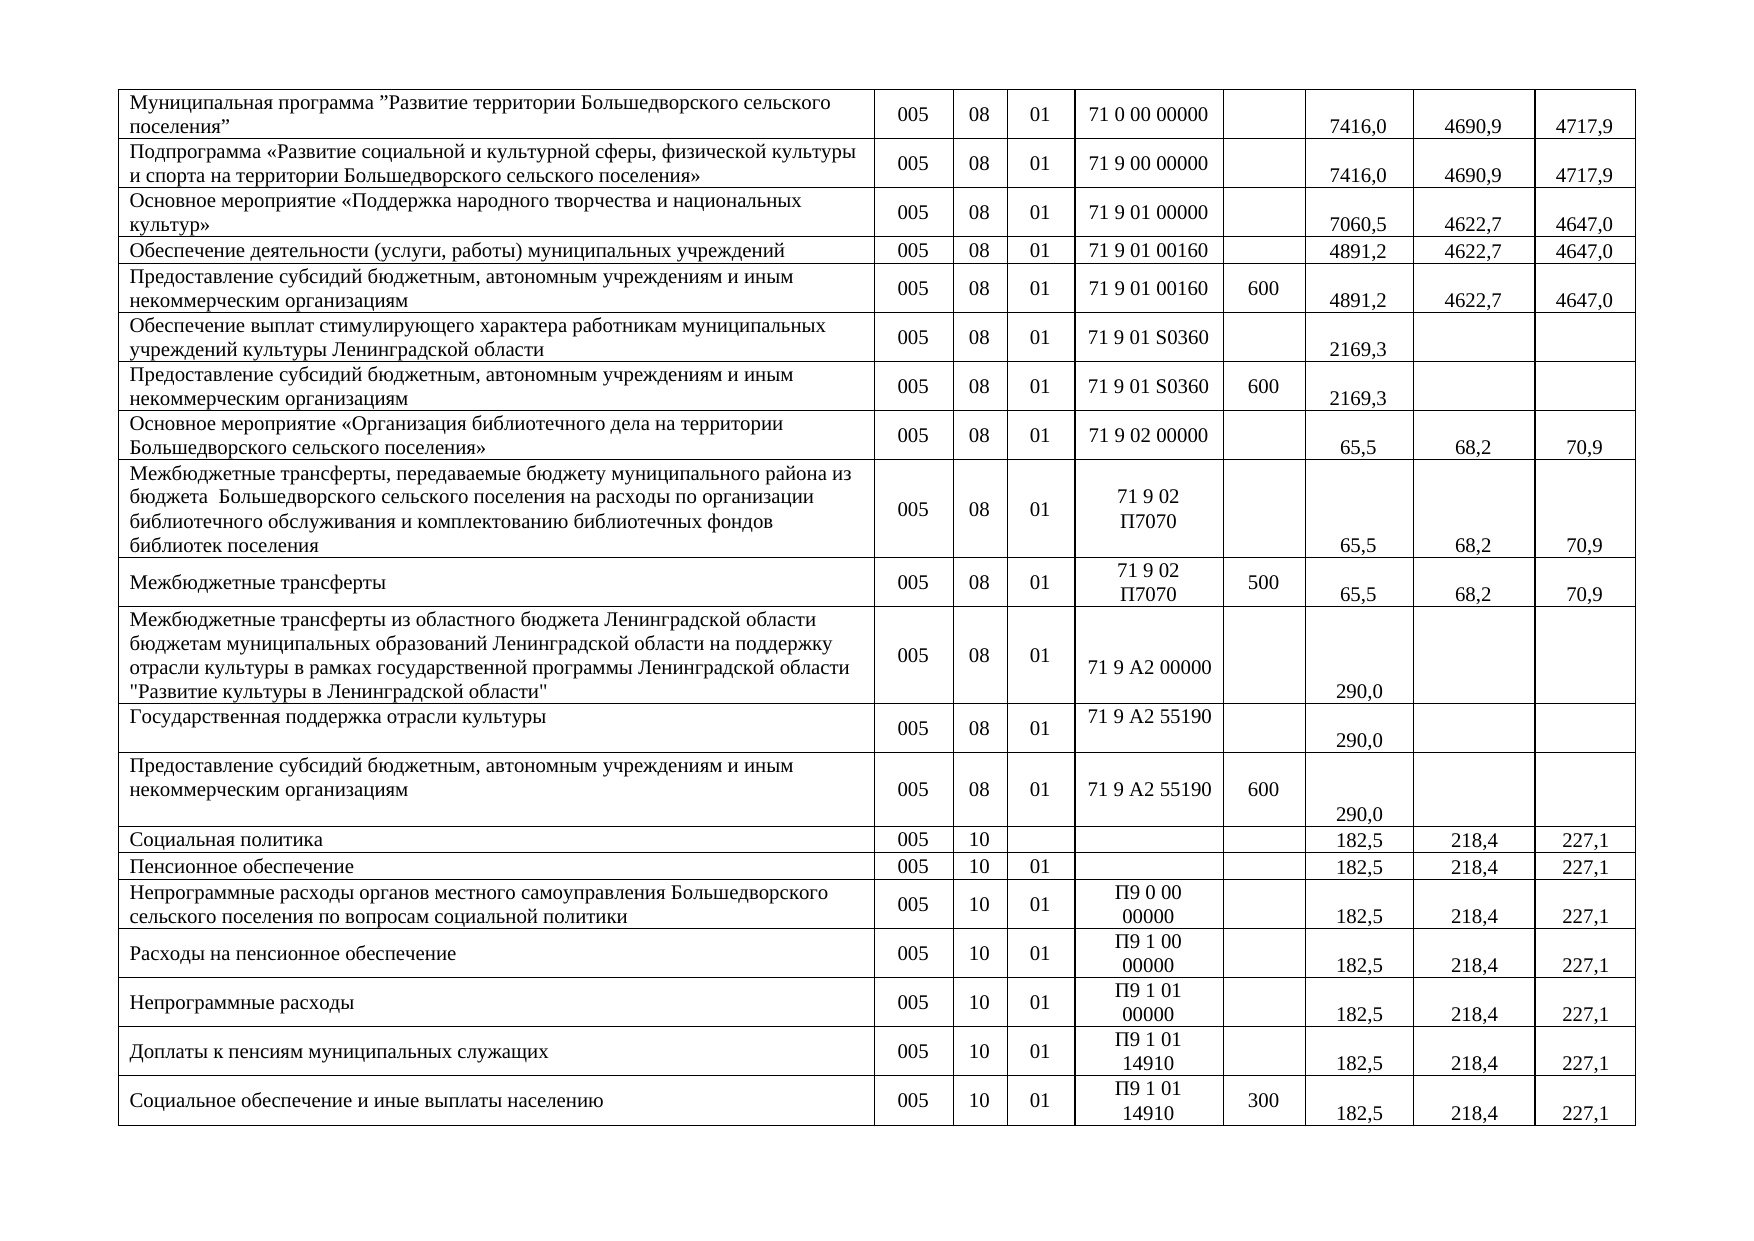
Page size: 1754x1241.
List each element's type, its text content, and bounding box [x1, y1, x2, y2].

table_cell 71 9 01 S0360 [1076, 313, 1223, 361]
table_cell [1536, 362, 1635, 410]
table_cell 4717,9 [1536, 90, 1635, 138]
table_cell 600 [1224, 264, 1305, 312]
table_cell 01 [1008, 90, 1074, 138]
table_cell 71 9 01 00000 [1076, 188, 1223, 236]
table_cell 227,1 [1536, 1076, 1635, 1124]
table_cell 08 [954, 558, 1007, 606]
table_cell 2169,3 [1306, 313, 1413, 361]
table_cell 08 [954, 264, 1007, 312]
table_cell 01 [1008, 607, 1074, 703]
table_cell 08 [954, 90, 1007, 138]
table_cell 71 9 А2 55190 [1076, 704, 1223, 752]
table_cell [1224, 607, 1305, 703]
table_cell 08 [954, 411, 1007, 459]
table_cell Межбюджетные трансферты, передаваемые бюджету муниципального района из бюджета Большедворского сельского поселения на расходы по организации библиотечного обслуживания и комплектованию библиотечных фондов библиотек поселения [119, 460, 874, 557]
table_cell 01 [1008, 929, 1074, 977]
table_cell 08 [954, 704, 1007, 752]
table_cell П9 1 00 00000 [1076, 929, 1223, 977]
table_cell [1224, 460, 1305, 557]
table_cell 005 [875, 460, 953, 557]
table_cell 4622,7 [1414, 264, 1534, 312]
table_cell 218,4 [1414, 978, 1534, 1026]
table_cell 005 [875, 188, 953, 236]
table_cell 4717,9 [1536, 139, 1635, 187]
table_cell П9 1 01 14910 [1076, 1076, 1223, 1124]
table_cell 300 [1224, 1076, 1305, 1124]
table_cell 08 [954, 753, 1007, 826]
table_cell Предоставление субсидий бюджетным, автономным учреждениям и иным некоммерческим организациям [119, 753, 874, 826]
table_cell 10 [954, 827, 1007, 852]
table_cell 005 [875, 362, 953, 410]
table_cell [1076, 827, 1223, 852]
table_cell 005 [875, 753, 953, 826]
table_cell Предоставление субсидий бюджетным, автономным учреждениям и иным некоммерческим организациям [119, 362, 874, 410]
table_cell 182,5 [1306, 853, 1413, 879]
table_cell 01 [1008, 558, 1074, 606]
table_cell 01 [1008, 853, 1074, 879]
table_cell 7416,0 [1306, 90, 1413, 138]
table_cell 08 [954, 139, 1007, 187]
table_cell 01 [1008, 1027, 1074, 1075]
table_cell П9 1 01 14910 [1076, 1027, 1223, 1075]
table_cell [1536, 607, 1635, 703]
table_cell 227,1 [1536, 827, 1635, 852]
table_cell 005 [875, 90, 953, 138]
table_cell 005 [875, 237, 953, 263]
table_cell 005 [875, 139, 953, 187]
table_cell 182,5 [1306, 880, 1413, 928]
table_cell 65,5 [1306, 460, 1413, 557]
table_cell 71 9 01 00160 [1076, 264, 1223, 312]
table_cell [1224, 188, 1305, 236]
table_cell 4690,9 [1414, 139, 1534, 187]
table_cell 10 [954, 853, 1007, 879]
table_cell 4647,0 [1536, 188, 1635, 236]
table_cell 227,1 [1536, 880, 1635, 928]
table_cell 01 [1008, 362, 1074, 410]
table_cell 4622,7 [1414, 237, 1534, 263]
table_cell 227,1 [1536, 929, 1635, 977]
table_cell 005 [875, 853, 953, 879]
table_cell 71 9 00 00000 [1076, 139, 1223, 187]
table_cell 005 [875, 929, 953, 977]
table_cell [1224, 827, 1305, 852]
table_cell Непрограммные расходы органов местного самоуправления Большедворского сельского поселения по вопросам социальной политики [119, 880, 874, 928]
table_cell 227,1 [1536, 853, 1635, 879]
table_cell 68,2 [1414, 558, 1534, 606]
table_cell 71 9 А2 00000 [1076, 607, 1223, 703]
table_cell Государственная поддержка отрасли культуры [119, 704, 874, 752]
table_cell Доплаты к пенсиям муниципальных служащих [119, 1027, 874, 1075]
table_cell 10 [954, 1076, 1007, 1124]
table_cell Основное мероприятие «Организация библиотечного дела на территории Большедворского сельского поселения» [119, 411, 874, 459]
table_cell 01 [1008, 313, 1074, 361]
table_cell Межбюджетные трансферты из областного бюджета Ленинградской области бюджетам муниципальных образований Ленинградской области на поддержку отрасли культуры в рамках государственной программы Ленинградской области "Развитие культуры в Ленинградской области" [119, 607, 874, 703]
table_cell 01 [1008, 753, 1074, 826]
table_cell [1414, 753, 1534, 826]
table_cell [1224, 237, 1305, 263]
table_cell [1414, 704, 1534, 752]
table_cell 4891,2 [1306, 237, 1413, 263]
table_cell 218,4 [1414, 880, 1534, 928]
table_cell Обеспечение выплат стимулирующего характера работникам муниципальных учреждений культуры Ленинградской области [119, 313, 874, 361]
table_cell 08 [954, 460, 1007, 557]
table_cell 218,4 [1414, 929, 1534, 977]
table_cell 005 [875, 607, 953, 703]
table_cell 005 [875, 1027, 953, 1075]
table_cell 01 [1008, 188, 1074, 236]
table_cell [1414, 607, 1534, 703]
table_cell Предоставление субсидий бюджетным, автономным учреждениям и иным некоммерческим организациям [119, 264, 874, 312]
table_cell Обеспечение деятельности (услуги, работы) муниципальных учреждений [119, 237, 874, 263]
table_cell [1224, 313, 1305, 361]
table_cell 08 [954, 188, 1007, 236]
table_cell 182,5 [1306, 929, 1413, 977]
table_cell 7060,5 [1306, 188, 1413, 236]
table_cell 005 [875, 704, 953, 752]
table_cell 01 [1008, 1076, 1074, 1124]
table_cell [1224, 411, 1305, 459]
table_cell 10 [954, 929, 1007, 977]
table_cell [1536, 313, 1635, 361]
table_cell 227,1 [1536, 978, 1635, 1026]
table_cell [1224, 853, 1305, 879]
table_cell П9 1 01 00000 [1076, 978, 1223, 1026]
table_cell 70,9 [1536, 411, 1635, 459]
table_cell [1536, 704, 1635, 752]
table_cell [1224, 90, 1305, 138]
table_cell 500 [1224, 558, 1305, 606]
table_cell 005 [875, 978, 953, 1026]
table_cell 68,2 [1414, 411, 1534, 459]
table_cell 290,0 [1306, 704, 1413, 752]
table_cell Подпрограмма «Развитие социальной и культурной сферы, физической культуры и спорта на территории Большедворского сельского поселения» [119, 139, 874, 187]
table_cell 71 0 00 00000 [1076, 90, 1223, 138]
table_cell Межбюджетные трансферты [119, 558, 874, 606]
table_cell Социальная политика [119, 827, 874, 852]
table_cell 68,2 [1414, 460, 1534, 557]
table_cell 01 [1008, 978, 1074, 1026]
table_cell 4622,7 [1414, 188, 1534, 236]
table_cell 218,4 [1414, 827, 1534, 852]
table_cell 005 [875, 827, 953, 852]
table_cell 65,5 [1306, 558, 1413, 606]
table_cell [1008, 827, 1074, 852]
table_cell 4647,0 [1536, 264, 1635, 312]
table_cell 71 9 02 П7070 [1076, 460, 1223, 557]
table_cell П9 0 00 00000 [1076, 880, 1223, 928]
table_cell 01 [1008, 704, 1074, 752]
table_cell [1224, 929, 1305, 977]
table_cell 600 [1224, 362, 1305, 410]
table_cell 182,5 [1306, 827, 1413, 852]
table_cell [1224, 139, 1305, 187]
table_cell 005 [875, 880, 953, 928]
table_cell 2169,3 [1306, 362, 1413, 410]
table_cell 71 9 02 00000 [1076, 411, 1223, 459]
table_cell 01 [1008, 139, 1074, 187]
table_cell Муниципальная программа ”Развитие территории Большедворского сельского поселения” [119, 90, 874, 138]
table_cell 65,5 [1306, 411, 1413, 459]
table_cell 08 [954, 237, 1007, 263]
table_cell 182,5 [1306, 978, 1413, 1026]
table_cell 01 [1008, 460, 1074, 557]
table_cell 005 [875, 1076, 953, 1124]
table_cell 08 [954, 313, 1007, 361]
table_cell [1414, 362, 1534, 410]
table_cell [1224, 978, 1305, 1026]
table_cell 10 [954, 978, 1007, 1026]
table_cell 005 [875, 411, 953, 459]
table_cell 218,4 [1414, 1076, 1534, 1124]
table_cell 10 [954, 1027, 1007, 1075]
table_cell Основное мероприятие «Поддержка народного творчества и национальных культур» [119, 188, 874, 236]
table_cell 08 [954, 607, 1007, 703]
table_cell 4891,2 [1306, 264, 1413, 312]
table_cell 71 9 01 S0360 [1076, 362, 1223, 410]
table_cell 01 [1008, 880, 1074, 928]
table_cell 4690,9 [1414, 90, 1534, 138]
table_cell 4647,0 [1536, 237, 1635, 263]
table_cell Пенсионное обеспечение [119, 853, 874, 879]
table_cell Непрограммные расходы [119, 978, 874, 1026]
table_cell 70,9 [1536, 558, 1635, 606]
table_cell 005 [875, 264, 953, 312]
table_cell 10 [954, 880, 1007, 928]
table_cell [1536, 753, 1635, 826]
table_cell 290,0 [1306, 607, 1413, 703]
table_cell 71 9 А2 55190 [1076, 753, 1223, 826]
table_cell [1224, 880, 1305, 928]
table_cell 01 [1008, 237, 1074, 263]
table_cell 70,9 [1536, 460, 1635, 557]
table_cell 01 [1008, 411, 1074, 459]
table_cell 7416,0 [1306, 139, 1413, 187]
table_cell 08 [954, 362, 1007, 410]
table_cell 218,4 [1414, 853, 1534, 879]
table_cell [1076, 853, 1223, 879]
table_cell 005 [875, 313, 953, 361]
table_cell [1414, 313, 1534, 361]
table_cell 01 [1008, 264, 1074, 312]
table_cell [1224, 704, 1305, 752]
table_cell Социальное обеспечение и иные выплаты населению [119, 1076, 874, 1124]
table_cell 227,1 [1536, 1027, 1635, 1075]
table_cell 182,5 [1306, 1027, 1413, 1075]
table_cell 218,4 [1414, 1027, 1534, 1075]
table_cell 71 9 02 П7070 [1076, 558, 1223, 606]
table_cell 71 9 01 00160 [1076, 237, 1223, 263]
table_cell 182,5 [1306, 1076, 1413, 1124]
table_cell 290,0 [1306, 753, 1413, 826]
table_cell Расходы на пенсионное обеспечение [119, 929, 874, 977]
table_cell [1224, 1027, 1305, 1075]
table_cell 600 [1224, 753, 1305, 826]
table_cell 005 [875, 558, 953, 606]
